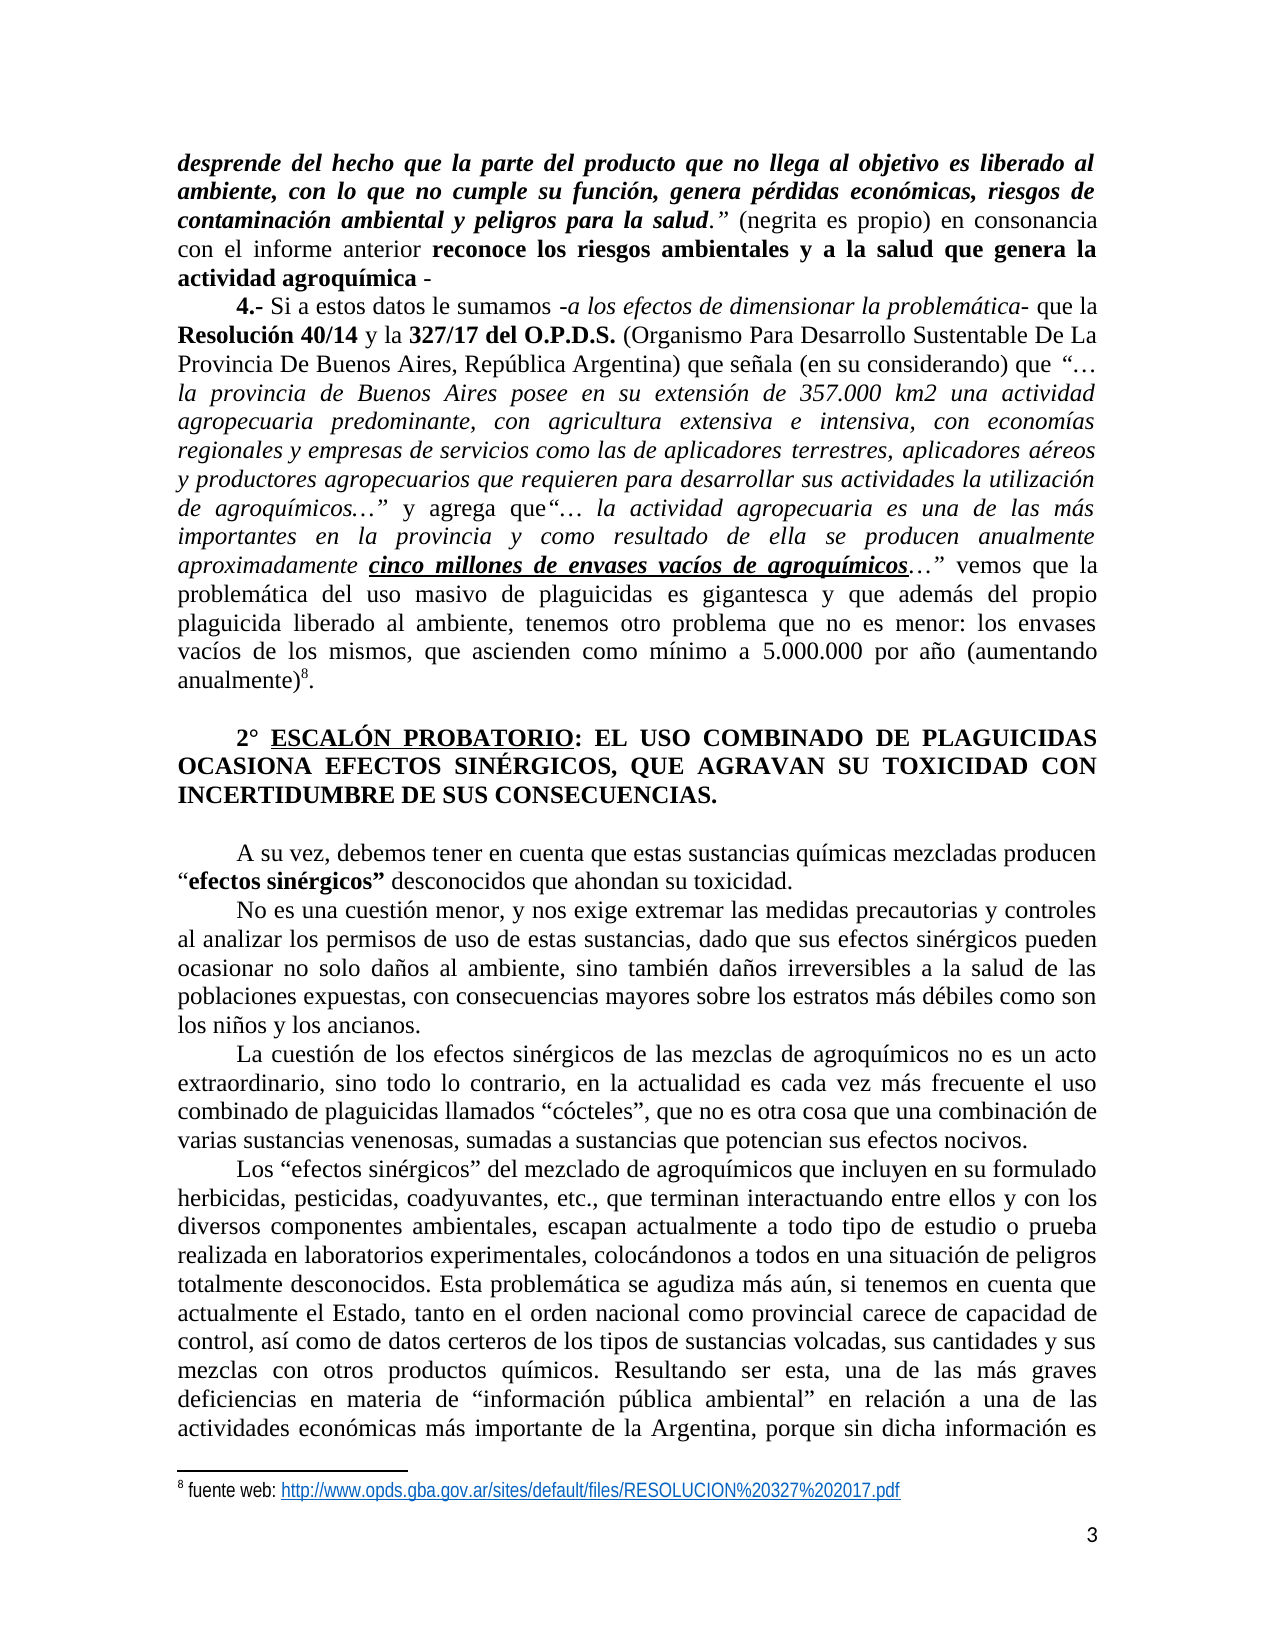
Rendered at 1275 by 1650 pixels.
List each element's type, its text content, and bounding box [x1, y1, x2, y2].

text La cuestión de los efectos sinérgicos de las mezclas de agroquímicos no es un acto extraordinario, sino todo lo contrario, en la actualidad es cada vez más frecuente el uso combinado de plaguicidas llamados “cócteles”, que no es otra cosa que una combinación de varias sustancias venenosas, sumadas a sustancias que potencian sus efectos nocivos. [177, 1039, 1098, 1154]
text 4.- Si a estos datos le sumamos -a los efectos de dimensionar la problemática- que la Resolución 40/14 y la 327/17 del O.P.D.S. (Organismo Para Desarrollo Sustentable De La Provincia De Buenos Aires, República Argentina) que señala (en su considerando) que “… la provincia de Buenos Aires posee en su extensión de 357.000 km2 una actividad agropecuaria predominante, con agricultura extensiva e intensiva, con economías regionales y empresas de servicios como las de aplicadores terrestres, aplicadores aéreos y productores agropecuarios que requieren para desarrollar sus actividades la utilización de agroquímicos…” y agrega que“… la actividad agropecuaria es una de las más importantes en la provincia y como resultado de ella se producen anualmente aproximadamente cinco millones de envases vacíos de agroquímicos…” vemos que la problemática del uso masivo de plaguicidas es gigantesca y que además del propio plaguicida liberado al ambiente, tenemos otro problema que no es menor: los envases vacíos de los mismos, que ascienden como mínimo a 5.000.000 por año (aumentando anualmente). [177, 291, 1098, 694]
text A su vez, debemos tener en cuenta que estas sustancias químicas mezcladas producen “efectos sinérgicos” desconocidos que ahondan su toxicidad. [177, 838, 1098, 895]
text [177, 148, 1098, 291]
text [177, 1154, 1098, 1441]
text 2° ESCALÓN PROBATORIO: EL USO COMBINADO DE PLAGUICIDAS OCASIONA EFECTOS SINÉRGICOS, QUE AGRAVAN SU TOXICIDAD CON INCERTIDUMBRE DE SUS CONSECUENCIAS. [177, 723, 1098, 809]
text No es una cuestión menor, y nos exige extremar las medidas precautorias y controles al analizar los permisos de uso de estas sustancias, dado que sus efectos sinérgicos pueden ocasionar no solo daños al ambiente, sino también daños irreversibles a la salud de las poblaciones expuestas, con consecuencias mayores sobre los estratos más débiles como son los niños y los ancianos. [177, 895, 1098, 1039]
